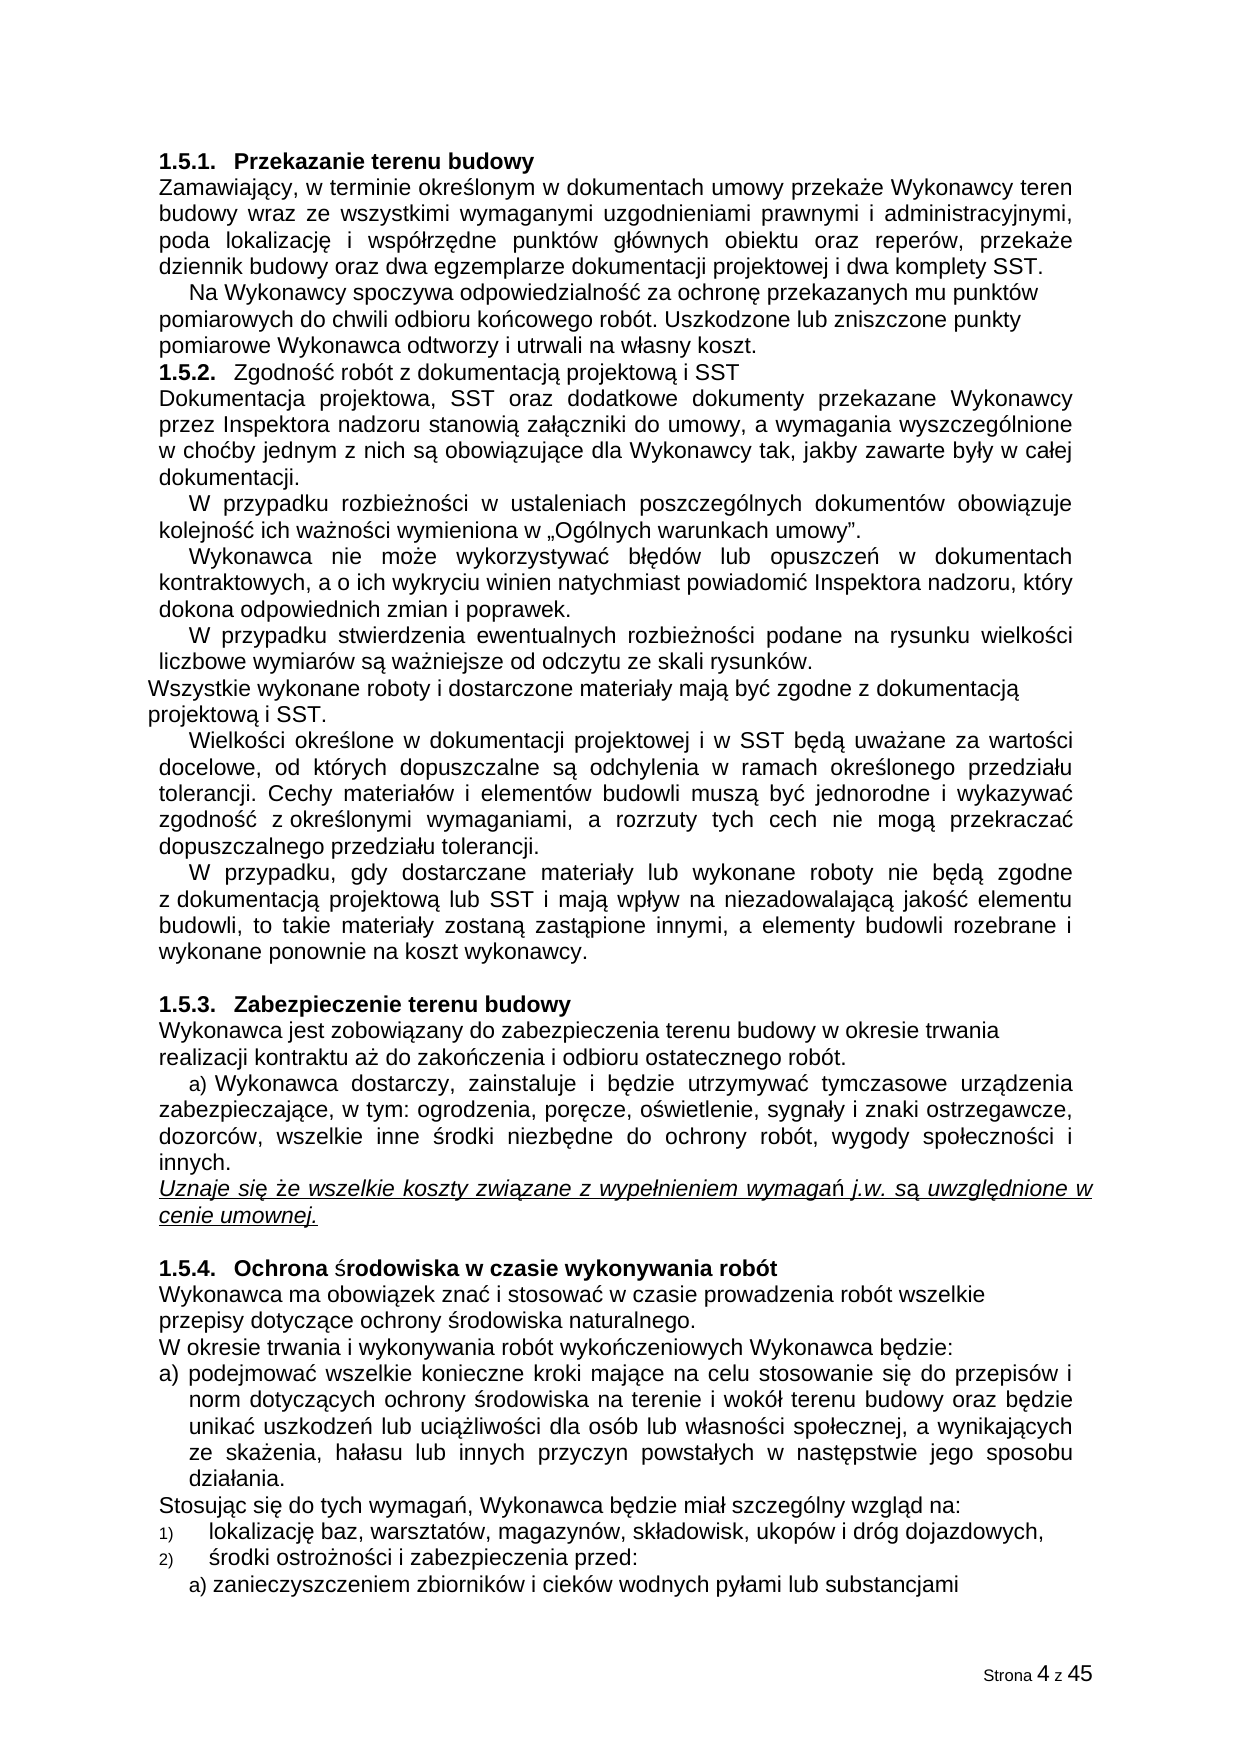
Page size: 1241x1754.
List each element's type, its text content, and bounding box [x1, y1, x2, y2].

subtitle Zabezpieczenie terenu budowy [159, 991, 1093, 1017]
text Wszystkie wykonane roboty i dostarczone materiały mają być zgodne z dokumentacją projektową i SST. [148, 675, 1086, 727]
text W okresie trwania i wykonywania robót wykończeniowych Wykonawca będzie: [159, 1333, 1093, 1360]
text Wykonawca ma obowiązek znać i stosować w czasie prowadzenia robót wszelkie przepisy dotyczące ochrony środowiska naturalnego. [159, 1281, 1072, 1333]
text Dokumentacja projektowa, SST oraz dodatkowe dokumenty przekazane Wykonawcy przez Inspektora nadzoru stanowią załączniki do umowy, a wymagania wyszczególnione w choćby jednym z nich są obowiązujące dla Wykonawcy tak, jakby zawarte były w całej dokumentacji. [159, 385, 1073, 490]
text Wykonawca nie może wykorzystywać błędów lub opuszczeń w dokumentach kontraktowych, a o ich wykryciu winien natychmiast powiadomić Inspektora nadzoru, który dokona odpowiednich zmian i poprawek. [159, 543, 1073, 622]
list Wykonawca dostarczy, zainstaluje i będzie utrzymywać tymczasowe urządzenia zabezpieczające, w tym: ogrodzenia, poręcze, oświetlenie, sygnały i znaki ostrzegawcze, dozorców, wszelkie inne środki niezbędne do ochrony robót, wygody społeczności i innych. [159, 1070, 1073, 1175]
text a) podejmować wszelkie konieczne kroki mające na celu stosowanie się do przepisów i norm dotyczących ochrony środowiska na terenie i wokół terenu budowy oraz będzie unikać uszkodzeń lub uciążliwości dla osób lub własności społecznej, a wynikających ze skażenia, hałasu lub innych przyczyn powstałych w następstwie jego sposobu działania. [159, 1360, 1073, 1492]
text Uznaje się że wszelkie koszty związane z wypełnieniem wymagań j.w. są uwzględnione w cenie umownej. [159, 1175, 1093, 1228]
text Wielkości określone w dokumentacji projektowej i w SST będą uważane za wartości docelowe, od których dopuszczalne są odchylenia w ramach określonego przedziału tolerancji. Cechy materiałów i elementów budowli muszą być jednorodne i wykazywać zgodność z określonymi wymaganiami, a rozrzuty tych cech nie mogą przekraczać dopuszczalnego przedziału tolerancji. [159, 727, 1074, 859]
text Na Wykonawcy spoczywa odpowiedzialność za ochronę przekazanych mu punktów pomiarowych do chwili odbioru końcowego robót. Uszkodzone lub zniszczone punkty pomiarowe Wykonawca odtworzy i utrwali na własny koszt. [159, 279, 1072, 358]
list Przekazanie terenu budowy [159, 148, 1093, 174]
text W przypadku stwierdzenia ewentualnych rozbieżności podane na rysunku wielkości liczbowe wymiarów są ważniejsze od odczytu ze skali rysunków. [159, 622, 1073, 675]
list lokalizację baz, warsztatów, magazynów, składowisk, ukopów i dróg dojazdowych, [159, 1518, 1093, 1544]
text Wykonawca jest zobowiązany do zabezpieczenia terenu budowy w okresie trwania realizacji kontraktu aż do zakończenia i odbioru ostatecznego robót. [159, 1017, 1072, 1070]
list środki ostrożności i zabezpieczenia przed: [159, 1544, 1093, 1571]
text Zamawiający, w terminie określonym w dokumentach umowy przekaże Wykonawcy teren budowy wraz ze wszystkimi wymaganymi uzgodnieniami prawnymi i administracyjnymi, poda lokalizację i współrzędne punktów głównych obiektu oraz reperów, przekaże dziennik budowy oraz dwa egzemplarze dokumentacji projektowej i dwa komplety SST. [159, 174, 1073, 279]
list Zgodność robót z dokumentacją projektową i SST [159, 358, 1093, 385]
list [188, 1571, 1093, 1597]
text Stosując się do tych wymagań, Wykonawca będzie miał szczególny wzgląd na: [159, 1492, 1093, 1518]
text W przypadku rozbieżności w ustaleniach poszczególnych dokumentów obowiązuje kolejność ich ważności wymieniona w „Ogólnych warunkach umowy”. [159, 490, 1073, 543]
text W przypadku, gdy dostarczane materiały lub wykonane roboty nie będą zgodne z dokumentacją projektową lub SST i mają wpływ na niezadowalającą jakość elementu budowli, to takie materiały zostaną zastąpione innymi, a elementy budowli rozebrane i wykonane ponownie na koszt wykonawcy. [159, 859, 1073, 964]
subtitle Ochrona środowiska w czasie wykonywania robót [159, 1254, 1093, 1281]
